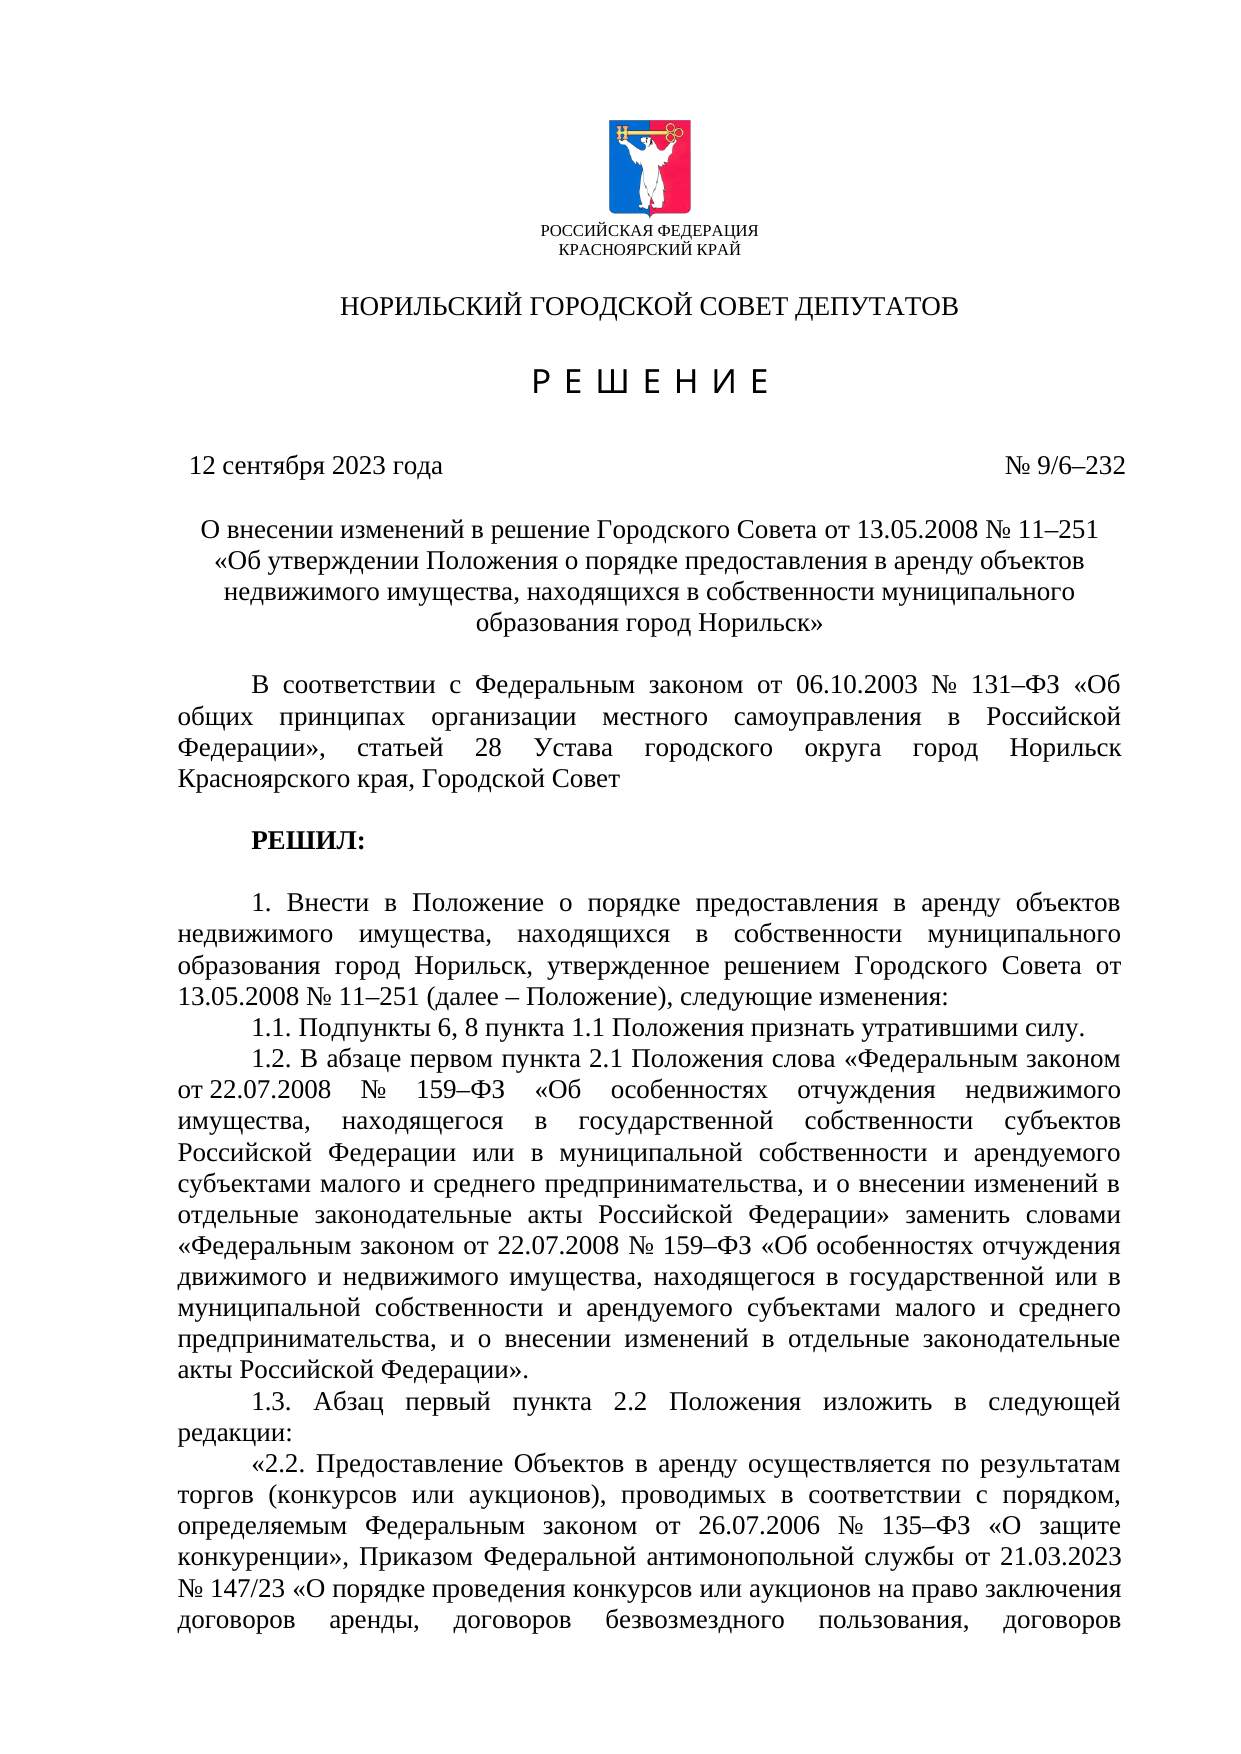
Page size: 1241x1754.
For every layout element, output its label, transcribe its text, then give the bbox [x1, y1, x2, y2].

picture [607, 118, 693, 221]
list 1.1. Подпункты 6, 8 пункта 1.1 Положения признать утратившими силу. [177, 1011, 1122, 1042]
table_header № 9/6–232 [651, 449, 1137, 482]
text 1.2. В абзаце первом пункта 2.1 Положения слова «Федеральным законом от 22.07.2008 № 159–ФЗ «Об особенностях отчуждения недвижимого имущества, находящегося в государственной собственности субъектов Российской Федерации или в муниципальной собственности и арендуемого субъектами малого и среднего предпринимательства, и о внесении изменений в отдельные законодательные акты Российской Федерации» заменить словами «Федеральным законом от 22.07.2008 № 159–ФЗ «Об особенностях отчуждения движимого и недвижимого имущества, находящегося в государственной или в муниципальной собственности и арендуемого субъектами малого и среднего предпринимательства, и о внесении изменений в отдельные законодательные акты Российской Федерации». [177, 1042, 1122, 1385]
text «Об утверждении Положения о порядке предоставления в аренду объектов недвижимого имущества, находящихся в собственности муниципального [177, 544, 1122, 606]
text РЕШИЛ: [177, 824, 1122, 855]
text В соответствии с Федеральным законом от 06.10.2003 № 131–ФЗ «Об общих принципах организации местного самоуправления в Российской Федерации», статьей 28 Устава городского округа город Норильск Красноярского края, Городской Совет [177, 668, 1122, 793]
text О внесении изменений в решение Городского Совета от 13.05.2008 № 11–251 [177, 513, 1122, 544]
text КРАСНОЯРСКИЙ КРАЙ [177, 240, 1122, 259]
text РОССИЙСКАЯ ФЕДЕРАЦИЯ [177, 221, 1122, 240]
text 1. Внести в Положение о порядке предоставления в аренду объектов недвижимого имущества, находящихся в собственности муниципального образования город Норильск, утвержденное решением Городского Совета от 13.05.2008 № 11–251 (далее – Положение), следующие изменения: [177, 886, 1122, 1011]
text образования город Норильск» [177, 606, 1122, 637]
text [177, 1447, 1122, 1634]
text НОРИЛЬСКИЙ ГОРОДСКОЙ СОВЕТ ДЕПУТАТОВ [177, 290, 1122, 321]
text Р Е Ш Е Н И Е [177, 358, 1122, 403]
table_header 12 сентября 2023 года [177, 449, 651, 482]
text 1.3. Абзац первый пункта 2.2 Положения изложить в следующей редакции: [177, 1385, 1122, 1447]
